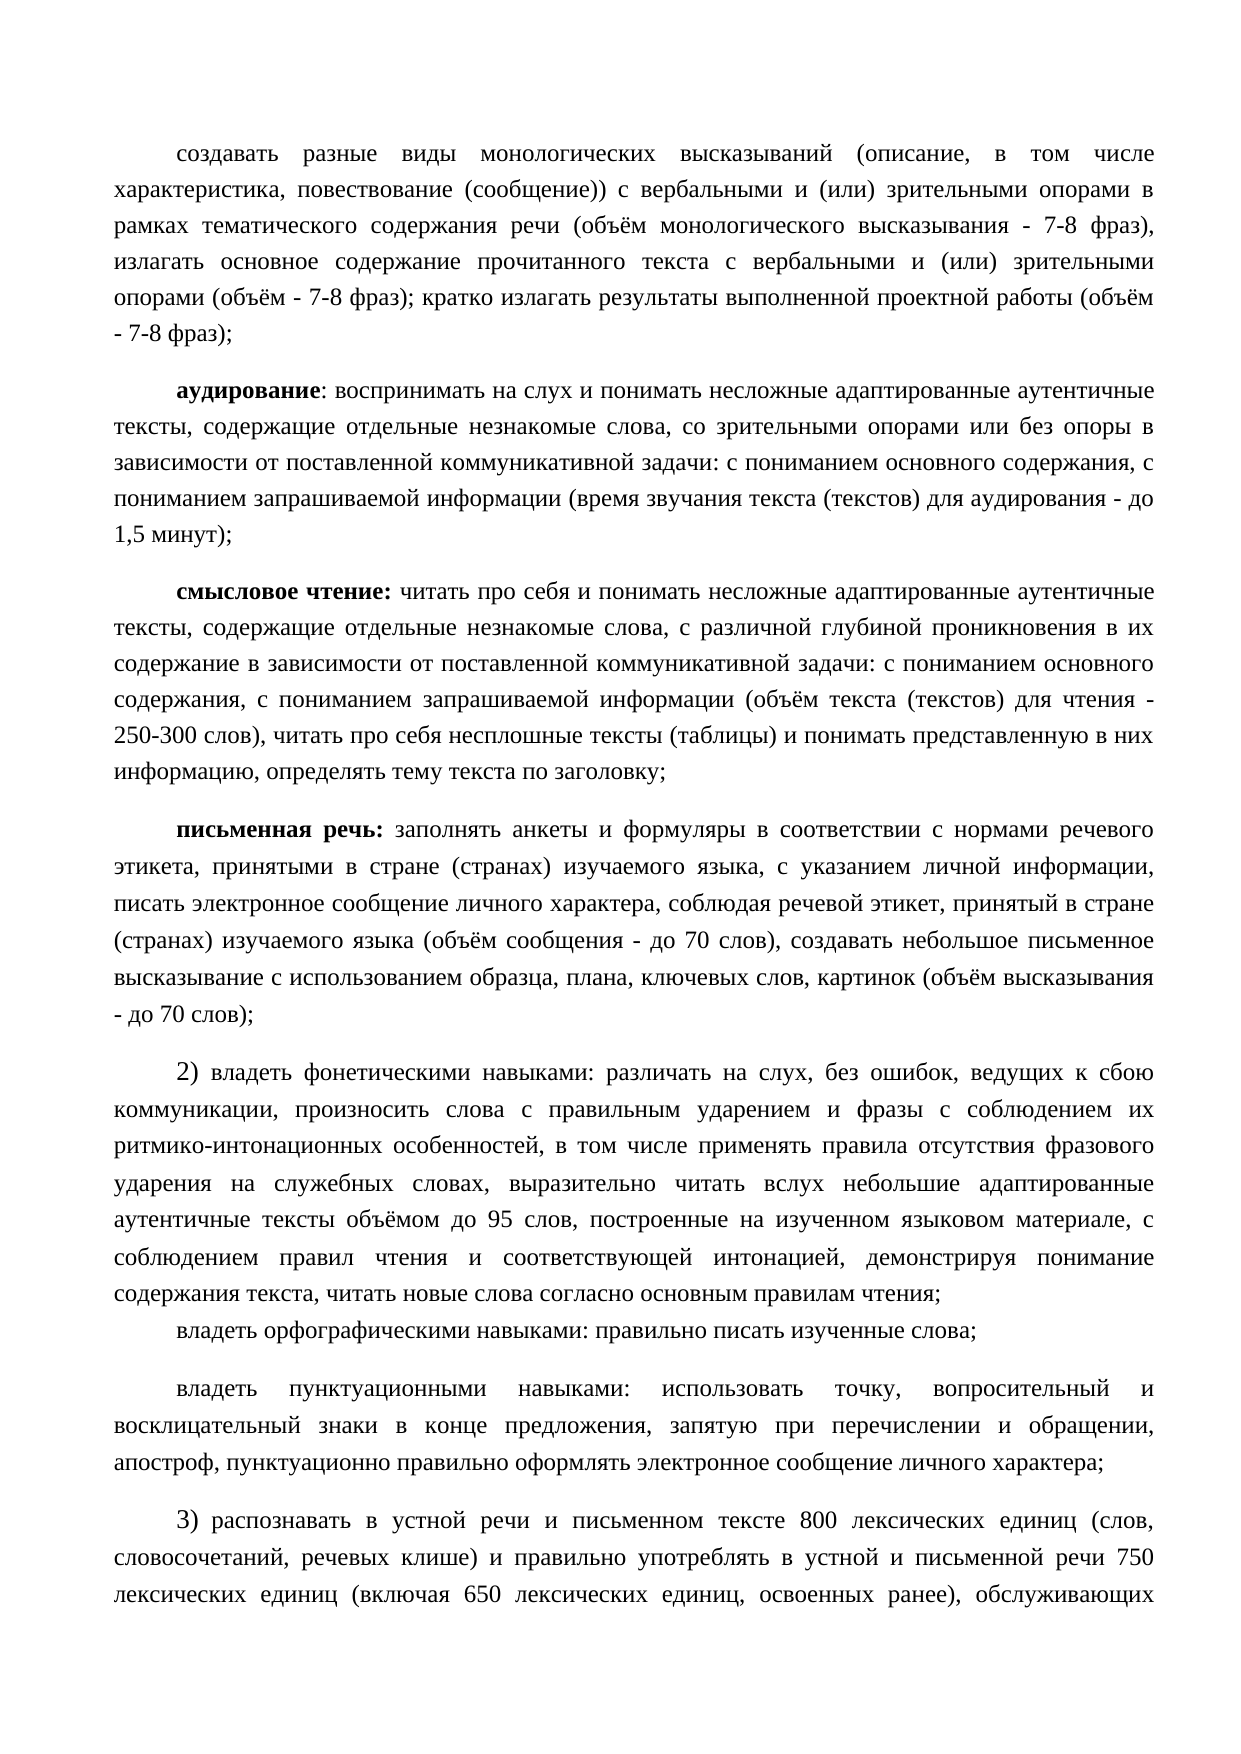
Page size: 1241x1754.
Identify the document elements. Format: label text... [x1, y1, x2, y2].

text владеть орфографическими навыками: правильно писать изученные слова; [113, 1309, 1155, 1346]
list владеть фонетическими навыками: различать на слух, без ошибок, ведущих к сбою коммуникации, произносить слова с правильным ударением и фразы с соблюдением их ритмико-интонационных особенностей, в том числе применять правила отсутствия фразового ударения на служебных словах, выразительно читать вслух небольшие адаптированные аутентичные тексты объёмом до 95 слов, построенные на изученном языковом материале, с соблюдением правил чтения и соответствующей интонацией, демонстрируя понимание содержания текста, читать новые слова согласно основным правилам чтения; [113, 1050, 1155, 1309]
text аудирование: воспринимать на слух и понимать несложные адаптированные аутентичные тексты, содержащие отдельные незнакомые слова, со зрительными опорами или без опоры в зависимости от поставленной коммуникативной задачи: с пониманием основного содержания, с пониманием запрашиваемой информации (время звучания текста (текстов) для аудирования - до 1,5 минут); [113, 369, 1155, 550]
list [113, 1499, 1155, 1610]
text письменная речь: заполнять анкеты и формуляры в соответствии с нормами речевого этикета, принятыми в стране (странах) изучаемого языка, с указанием личной информации, писать электронное сообщение личного характера, соблюдая речевой этикет, принятый в стране (странах) изучаемого языка (объём сообщения - до 70 слов), создавать небольшое письменное высказывание с использованием образца, плана, ключевых слов, картинок (объём высказывания - до 70 слов); [113, 808, 1155, 1029]
text смысловое чтение: читать про себя и понимать несложные адаптированные аутентичные тексты, содержащие отдельные незнакомые слова, с различной глубиной проникновения в их содержание в зависимости от поставленной коммуникативной задачи: с пониманием основного содержания, с пониманием запрашиваемой информации (объём текста (текстов) для чтения - 250-300 слов), читать про себя несплошные тексты (таблицы) и понимать представленную в них информацию, определять тему текста по заголовку; [113, 571, 1155, 787]
text создавать разные виды монологических высказываний (описание, в том числе характеристика, повествование (сообщение)) с вербальными и (или) зрительными опорами в рамках тематического содержания речи (объём монологического высказывания - 7-8 фраз), излагать основное содержание прочитанного текста с вербальными и (или) зрительными опорами (объём - 7-8 фраз); кратко излагать результаты выполненной проектной работы (объём - 7-8 фраз); [113, 132, 1155, 349]
text владеть пунктуационными навыками: использовать точку, вопросительный и восклицательный знаки в конце предложения, запятую при перечислении и обращении, апостроф, пунктуационно правильно оформлять электронное сообщение личного характера; [113, 1367, 1155, 1478]
